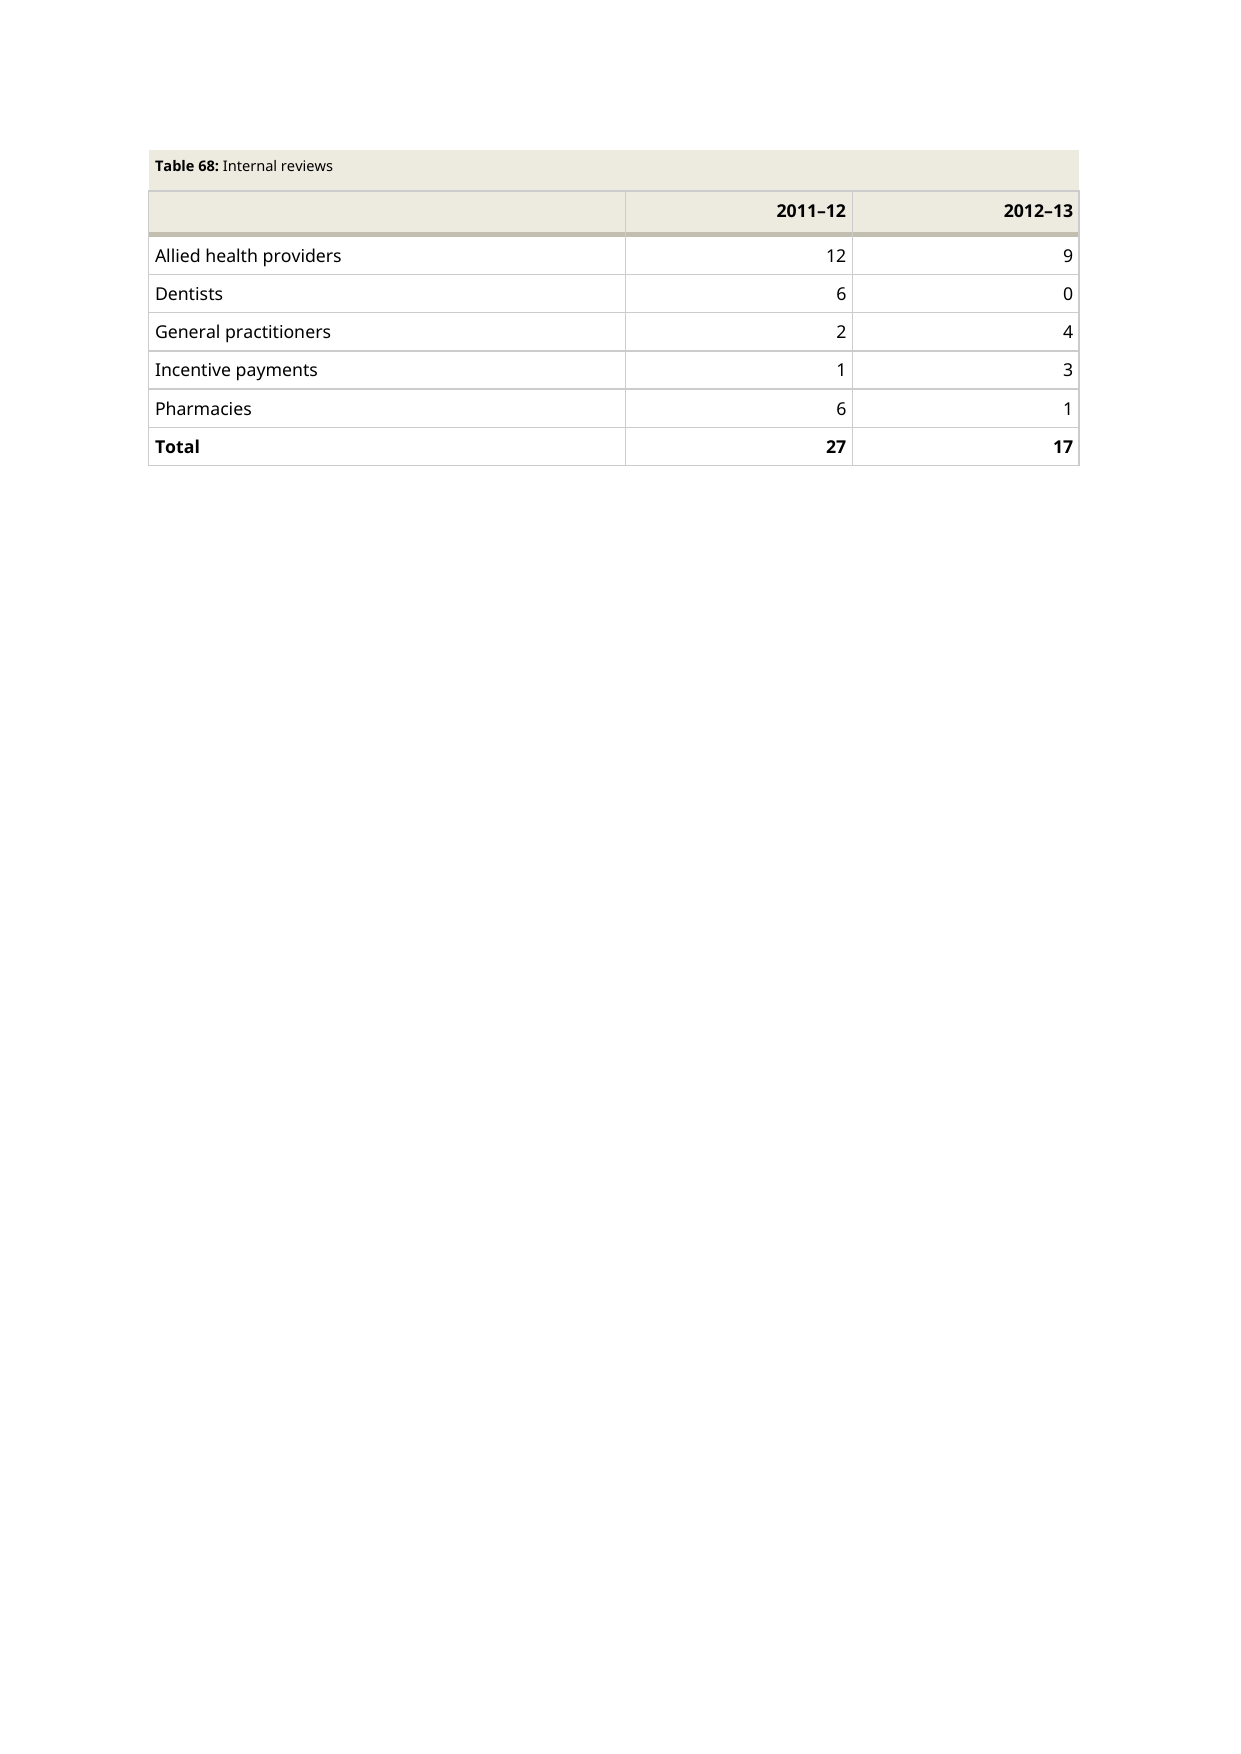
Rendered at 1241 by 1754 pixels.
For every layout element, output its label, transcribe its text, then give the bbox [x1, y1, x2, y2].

table_cell General practitioners [149, 313, 625, 350]
table_cell 2012–13 [853, 192, 1078, 232]
table_cell Allied health providers [149, 237, 625, 274]
table_cell 3 [853, 352, 1078, 388]
table_cell 17 [853, 428, 1078, 465]
table_cell 12 [626, 237, 852, 274]
table_cell Incentive payments [149, 352, 625, 388]
table_cell Dentists [149, 275, 625, 312]
table_cell Pharmacies [149, 390, 625, 427]
table_cell 6 [626, 390, 852, 427]
table_cell 1 [853, 390, 1078, 427]
table_cell 0 [853, 275, 1078, 312]
table_cell 4 [853, 313, 1078, 350]
table_cell 27 [626, 428, 852, 465]
table_cell [149, 192, 625, 232]
table_cell 6 [626, 275, 852, 312]
table_cell 1 [626, 352, 852, 388]
table_cell Total [149, 428, 625, 465]
table_cell 9 [853, 237, 1078, 274]
table_header Table 68: Internal reviews [149, 150, 1079, 190]
table_cell 2 [626, 313, 852, 350]
table_cell 2011–12 [626, 192, 852, 232]
